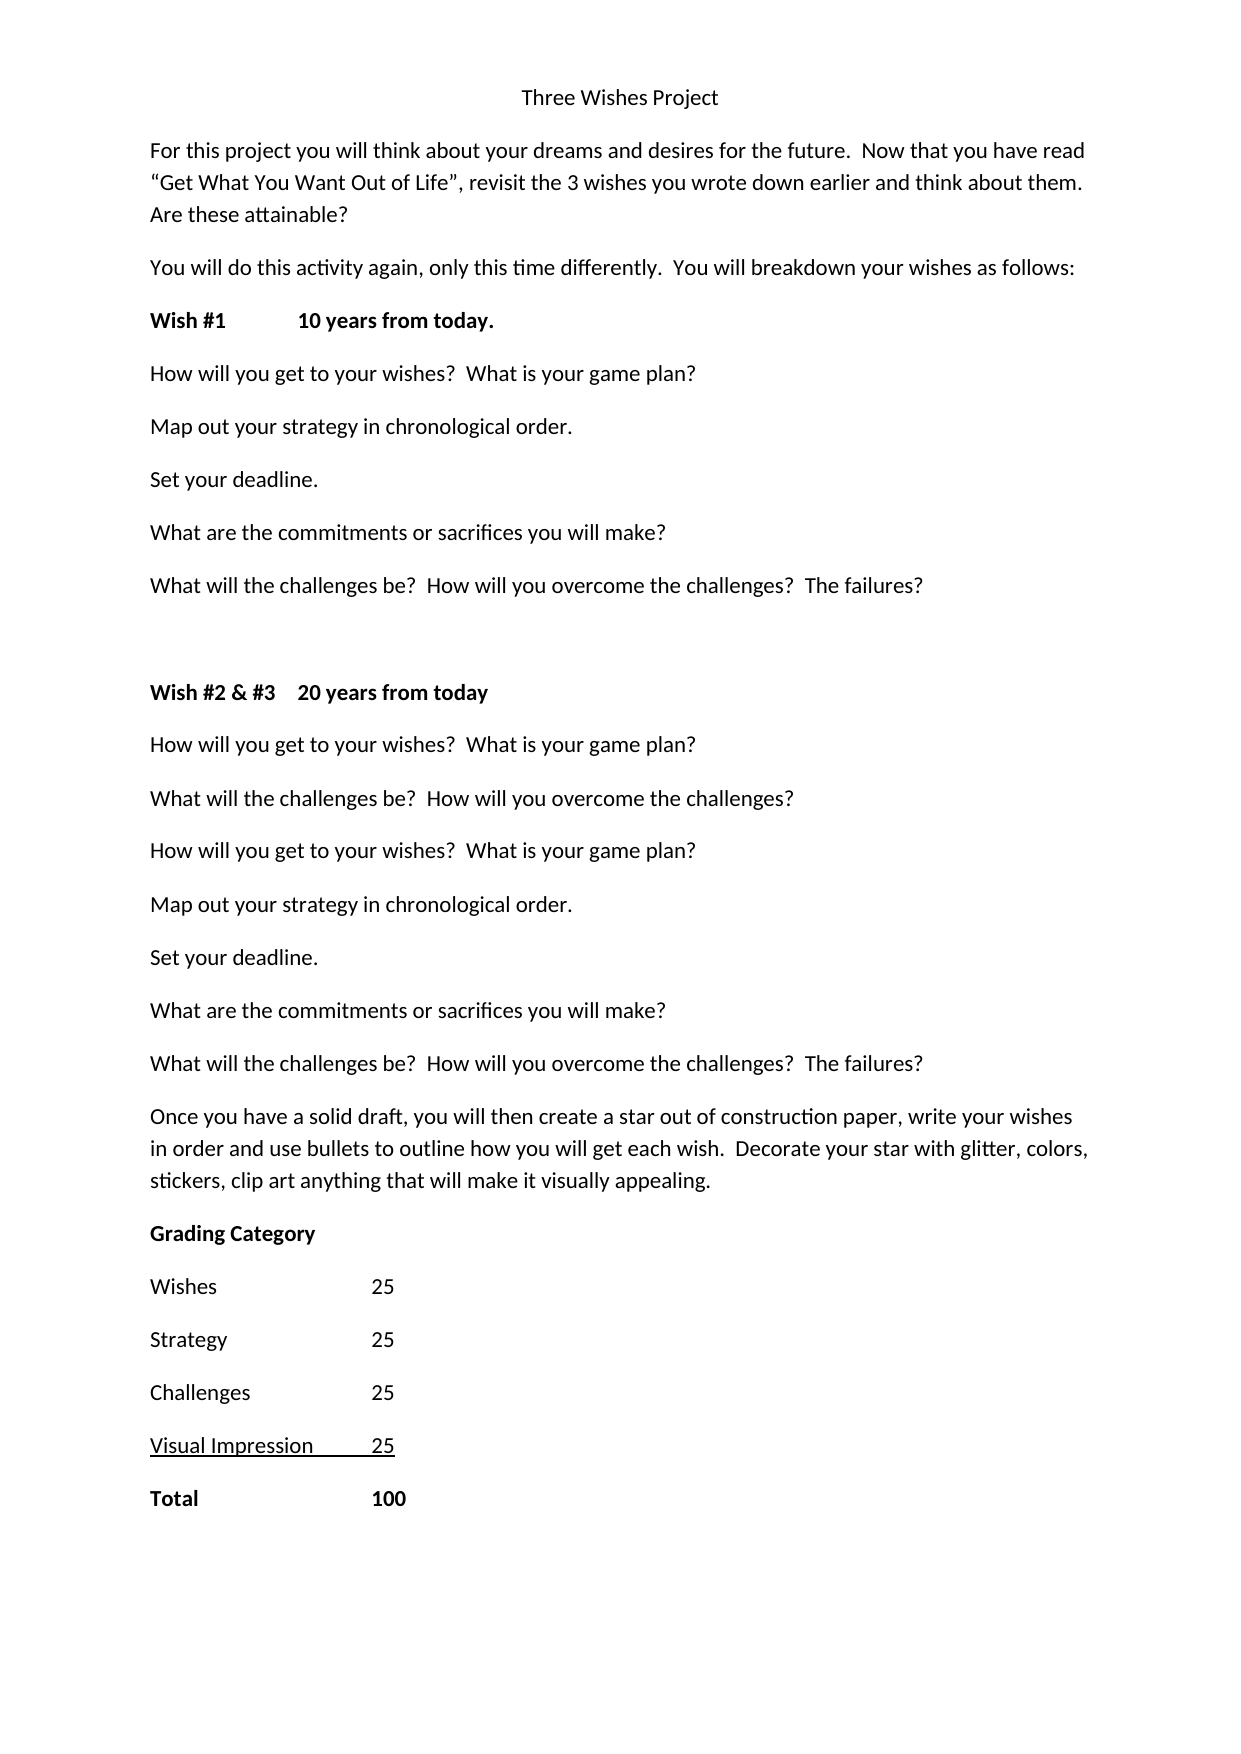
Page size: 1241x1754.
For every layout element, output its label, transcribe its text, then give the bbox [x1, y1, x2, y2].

text How will you get to your wishes? What is your game plan? [150, 731, 1090, 759]
text Set your deadline. [150, 466, 1090, 493]
text Set your deadline. [150, 943, 1090, 971]
text Strategy 25 [150, 1325, 1090, 1353]
text Map out your strategy in chronological order. [150, 890, 1090, 918]
text Map out your strategy in chronological order. [150, 412, 1090, 441]
text What are the commitments or sacrifices you will make? [150, 518, 1090, 547]
text Grading Category [150, 1219, 1090, 1247]
text Once you have a solid draft, you will then create a star out of construction paper, write your wishes in order and use bullets to outline how you will get each wish. Decorate your star with glitter, colors, stickers, clip art anything that will make it visually appealing. [150, 1102, 1090, 1194]
text Total 100 [150, 1484, 1090, 1512]
text What will the challenges be? How will you overcome the challenges? The failures? [150, 572, 1090, 599]
text Wishes 25 [150, 1272, 1090, 1300]
text For this project you will think about your dreams and desires for the future. Now that you have read “Get What You Want Out of Life”, revisit the 3 wishes you wrote down earlier and think about them. Are these attainable? [150, 136, 1090, 228]
text Wish #2 & #3 20 years from today [150, 678, 1090, 706]
text What will the challenges be? How will you overcome the challenges? The failures? [150, 1049, 1090, 1077]
text You will do this activity again, only this time differently. You will breakdown your wishes as follows: [150, 253, 1090, 281]
text What are the commitments or sacrifices you will make? [150, 996, 1090, 1024]
text How will you get to your wishes? What is your game plan? [150, 837, 1090, 865]
text Visual Impression 25 [150, 1431, 1090, 1459]
text Challenges 25 [150, 1378, 1090, 1406]
text Wish #1 10 years from today. [150, 306, 1090, 334]
text How will you get to your wishes? What is your game plan? [150, 359, 1090, 387]
text Three Wishes Project [150, 83, 1090, 111]
text What will the challenges be? How will you overcome the challenges? [150, 784, 1090, 812]
